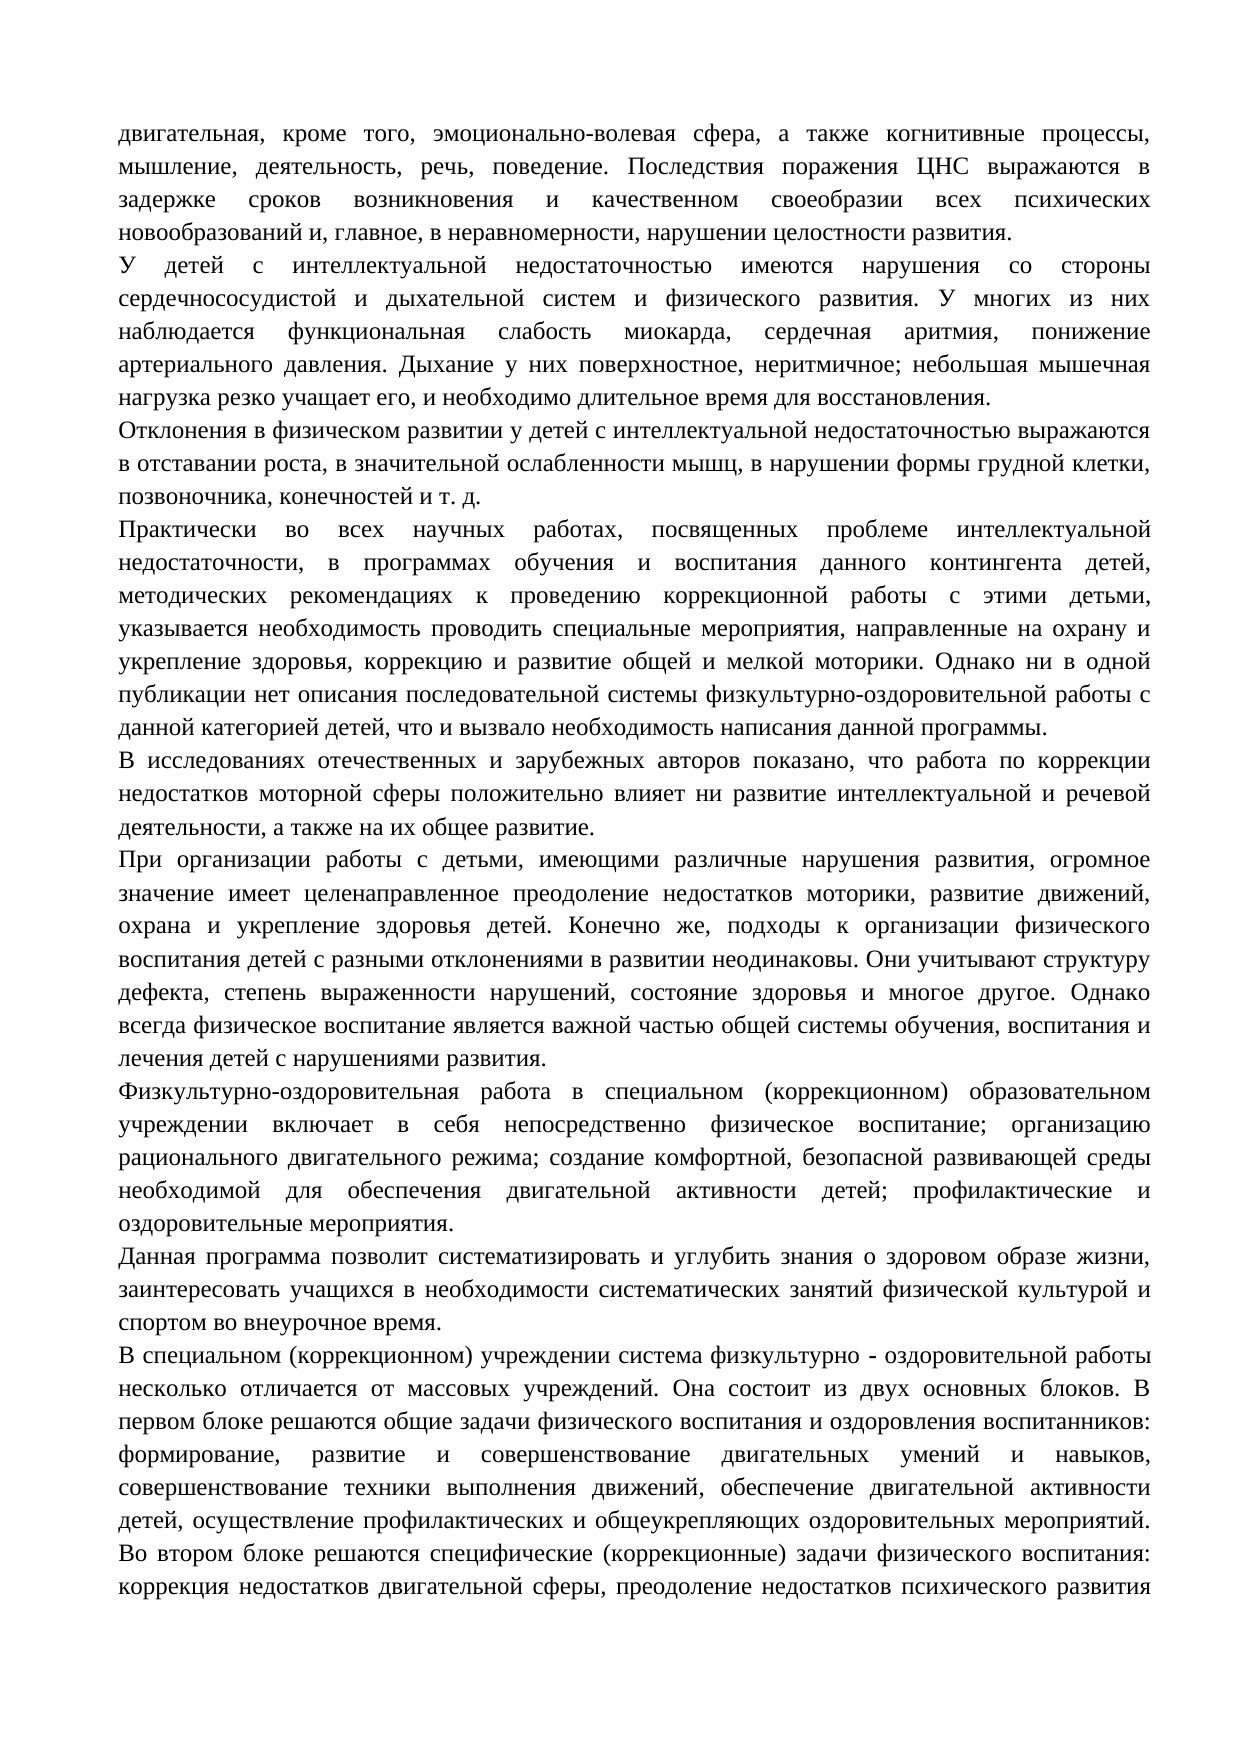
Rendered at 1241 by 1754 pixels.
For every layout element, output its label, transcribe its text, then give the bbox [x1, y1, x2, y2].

text Отклонения в физическом развитии у детей с интеллектуальной недостаточностью выражаются в отставании роста, в значительной ослабленности мышц, в нарушении формы грудной клетки, позвоночника, конечностей и т. д. [118, 415, 1152, 510]
text Данная программа позволит систематизировать и углубить знания о здоровом образе жизни, заинтересовать учащихся в необходимости систематических занятий физической культурой и спортом во внеурочное время. [118, 1241, 1152, 1336]
text При организации работы с детьми, имеющими различные нарушения развития, огромное значение имеет целенаправленное преодоление недостатков моторики, развитие движений, охрана и укрепление здоровья детей. Конечно же, подходы к организации физического воспитания детей с разными отклонениями в развитии неодинаковы. Они учитывают структуру дефекта, степень выраженности нарушений, состояние здоровья и многое другое. Однако всегда физическое воспитание является важной частью общей системы обучения, воспитания и лечения детей с нарушениями развития. [118, 844, 1152, 1071]
text Физкультурно-оздоровительная работа в специальном (коррекционном) образовательном учреждении включает в себя непосредственно физическое воспитание; организацию рационального двигательного режима; создание комфортной, безопасной развивающей среды необходимой для обеспечения двигательной активности детей; профилактические и оздоровительные мероприятия. [118, 1076, 1152, 1237]
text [118, 118, 1152, 246]
text В исследованиях отечественных и зарубежных авторов показано, что работа по коррекции недостатков моторной сферы положительно влияет ни развитие интеллектуальной и речевой деятельности, а также на их общее развитие. [118, 746, 1152, 840]
text Практически во всех научных работах, посвященных проблеме интеллектуальной недостаточности, в программах обучения и воспитания данного контингента детей, методических рекомендациях к проведению коррекционной работы с этими детьми, указывается необходимость проводить специальные мероприятия, направленные на охрану и укрепление здоровья, коррекцию и развитие общей и мелкой моторики. Однако ни в одной публикации нет описания последовательной системы физкультурно-оздоровительной работы с данной категорией детей, что и вызвало необходимость написания данной программы. [118, 514, 1152, 741]
text У детей с интеллектуальной недостаточностью имеются нарушения со стороны сердечнососудистой и дыхательной систем и физического развития. У многих из них наблюдается функциональная слабость миокарда, сердечная аритмия, понижение артериального давления. Дыхание у них поверхностное, неритмичное; небольшая мышечная нагрузка резко учащает его, и необходимо длительное время для восстановления. [118, 250, 1152, 411]
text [118, 1340, 1152, 1600]
